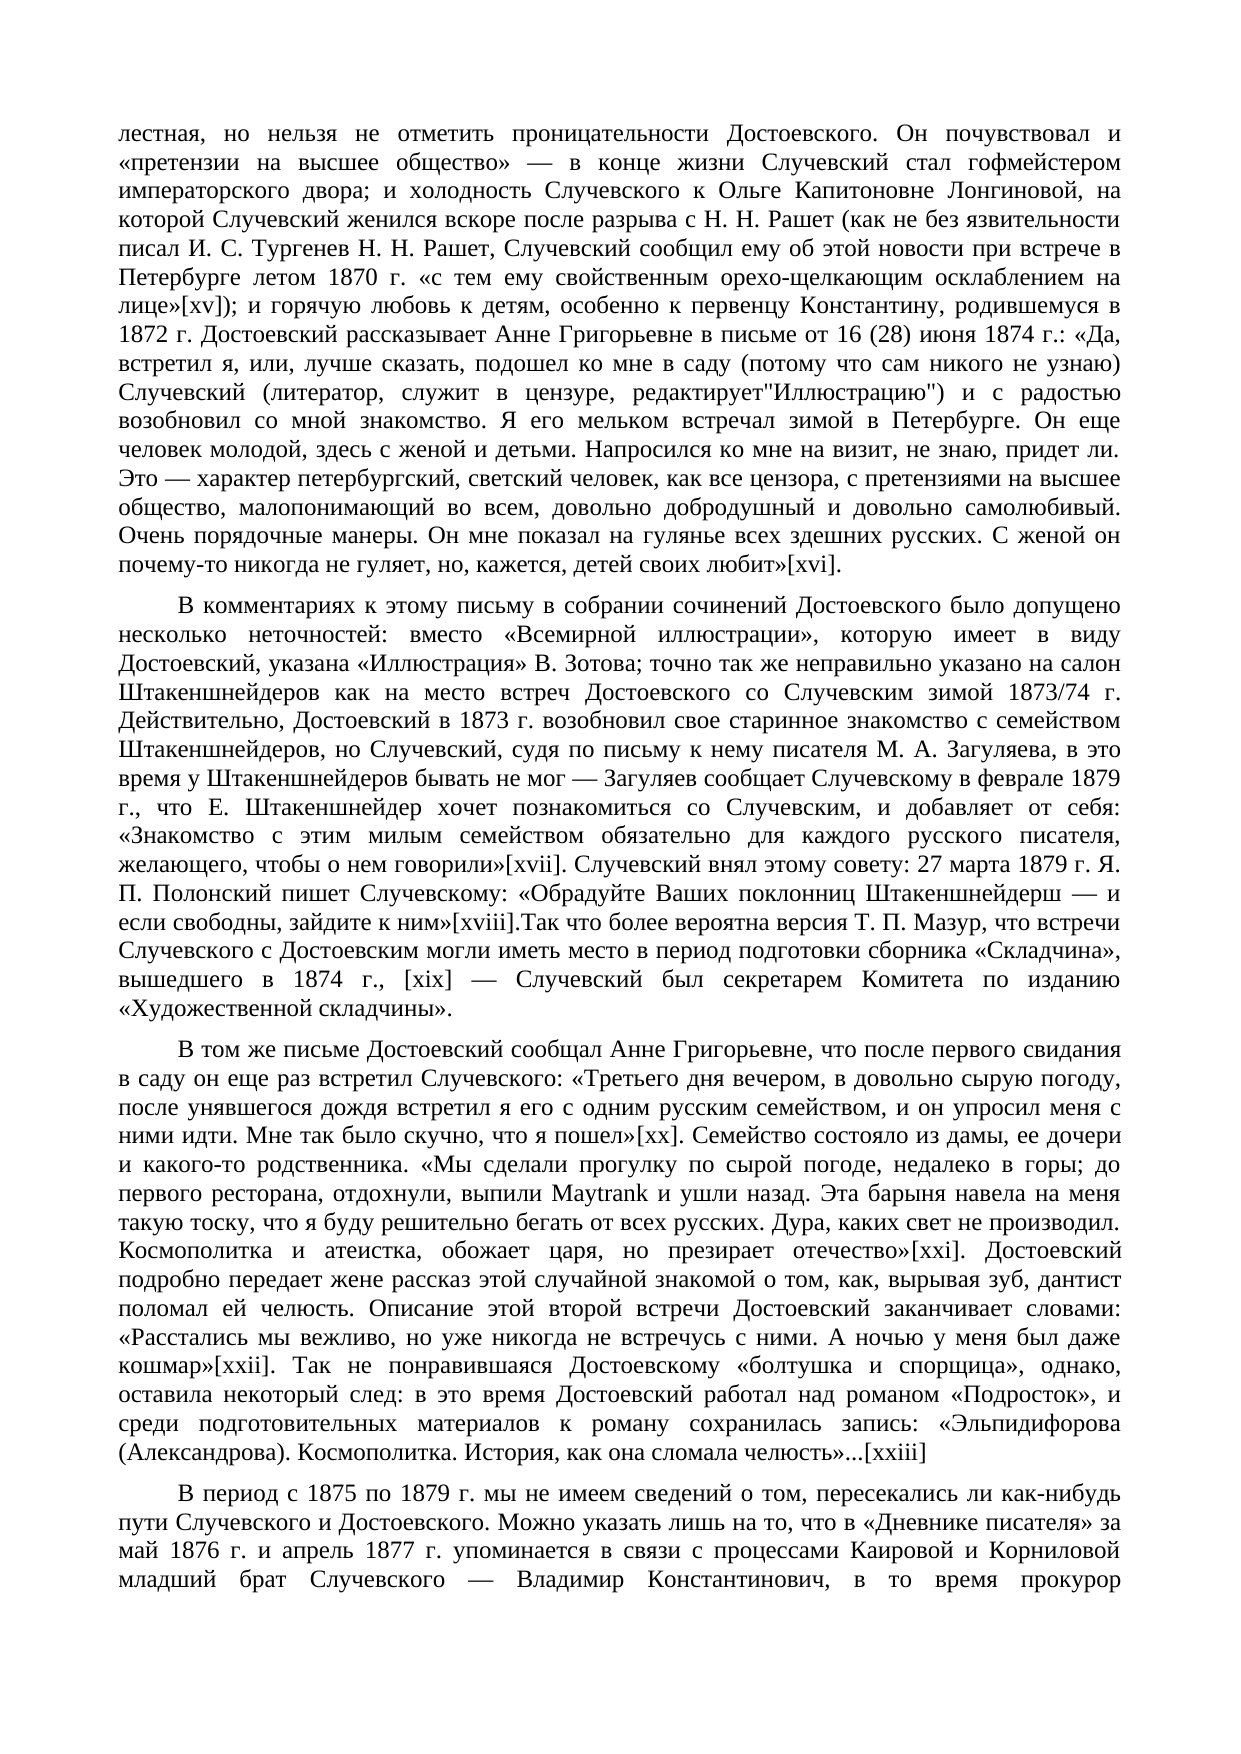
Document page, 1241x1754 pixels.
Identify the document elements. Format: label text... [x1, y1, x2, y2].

text В комментариях к этому письму в собрании сочинений Достоевского было допущено несколько неточностей: вместо «Всемирной иллюстрации», которую имеет в виду Достоевский, указана «Иллюстрация» В. Зотова; точно так же неправильно указано на салон Штакеншнейдеров как на место встреч Достоевского со Случевским зимой 1873/74 г. Действительно, Достоевский в . возобновил свое старинное знакомство с семейством Штакеншнейдеров, но Случевский, судя по письму к нему писателя М. А. Загуляева, в это время у Штакеншнейдеров бывать не мог — Загуляев сообщает Случевскому в феврале ., что Е. Штакеншнейдер хочет познакомиться со Случевским, и добавляет от себя: «Знакомство с этим милым семейством обязательно для каждого русского писателя, желающего, чтобы о нем говорили»[xvii]. Случевский внял этому совету: 27 марта . Я. П. Полонский пишет Случевскому: «Обрадуйте Ваших поклонниц Штакеншнейдерш — и если свободны, зайдите к ним»[xviii].Так что более вероятна версия Т. П. Мазур, что встречи Случевского с Достоевским могли иметь место в период подготовки сборника «Складчина», вышедшего в ., [xix] — Случевский был секретарем Комитета по изданию «Художественной складчины». [118, 591, 1122, 1022]
text В том же письме Достоевский сообщал Анне Григорьевне, что после первого свидания в саду он еще раз встретил Случевского: «Третьего дня вечером, в довольно сырую погоду, после унявшегося дождя встретил я его с одним русским семейством, и он упросил меня с ними идти. Мне так было скучно, что я пошел»[xx]. Семейство состояло из дамы, ее дочери и какого-то родственника. «Мы сделали прогулку по сырой погоде, недалеко в горы; до первого ресторана, отдохнули, выпили Maytrank и ушли назад. Эта барыня навела на меня такую тоску, что я буду решительно бегать от всех русских. Дура, каких свет не производил. Космополитка и атеистка, обожает царя, но презирает отечество»[xxi]. Достоевский подробно передает жене рассказ этой случайной знакомой о том, как, вырывая зуб, дантист поломал ей челюсть. Описание этой второй встречи Достоевский заканчивает словами: «Расстались мы вежливо, но уже никогда не встречусь с ними. А ночью у меня был даже кошмар»[xxii]. Так не понравившаяся Достоевскому «болтушка и спорщица», однако, оставила некоторый след: в это время Достоевский работал над романом «Подросток», и среди подготовительных материалов к роману сохранилась запись: «Эльпидифорова (Александрова). Космополитка. История, как она сломала челюсть»...[xxiii] [118, 1034, 1122, 1466]
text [118, 118, 1122, 578]
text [118, 1478, 1122, 1593]
